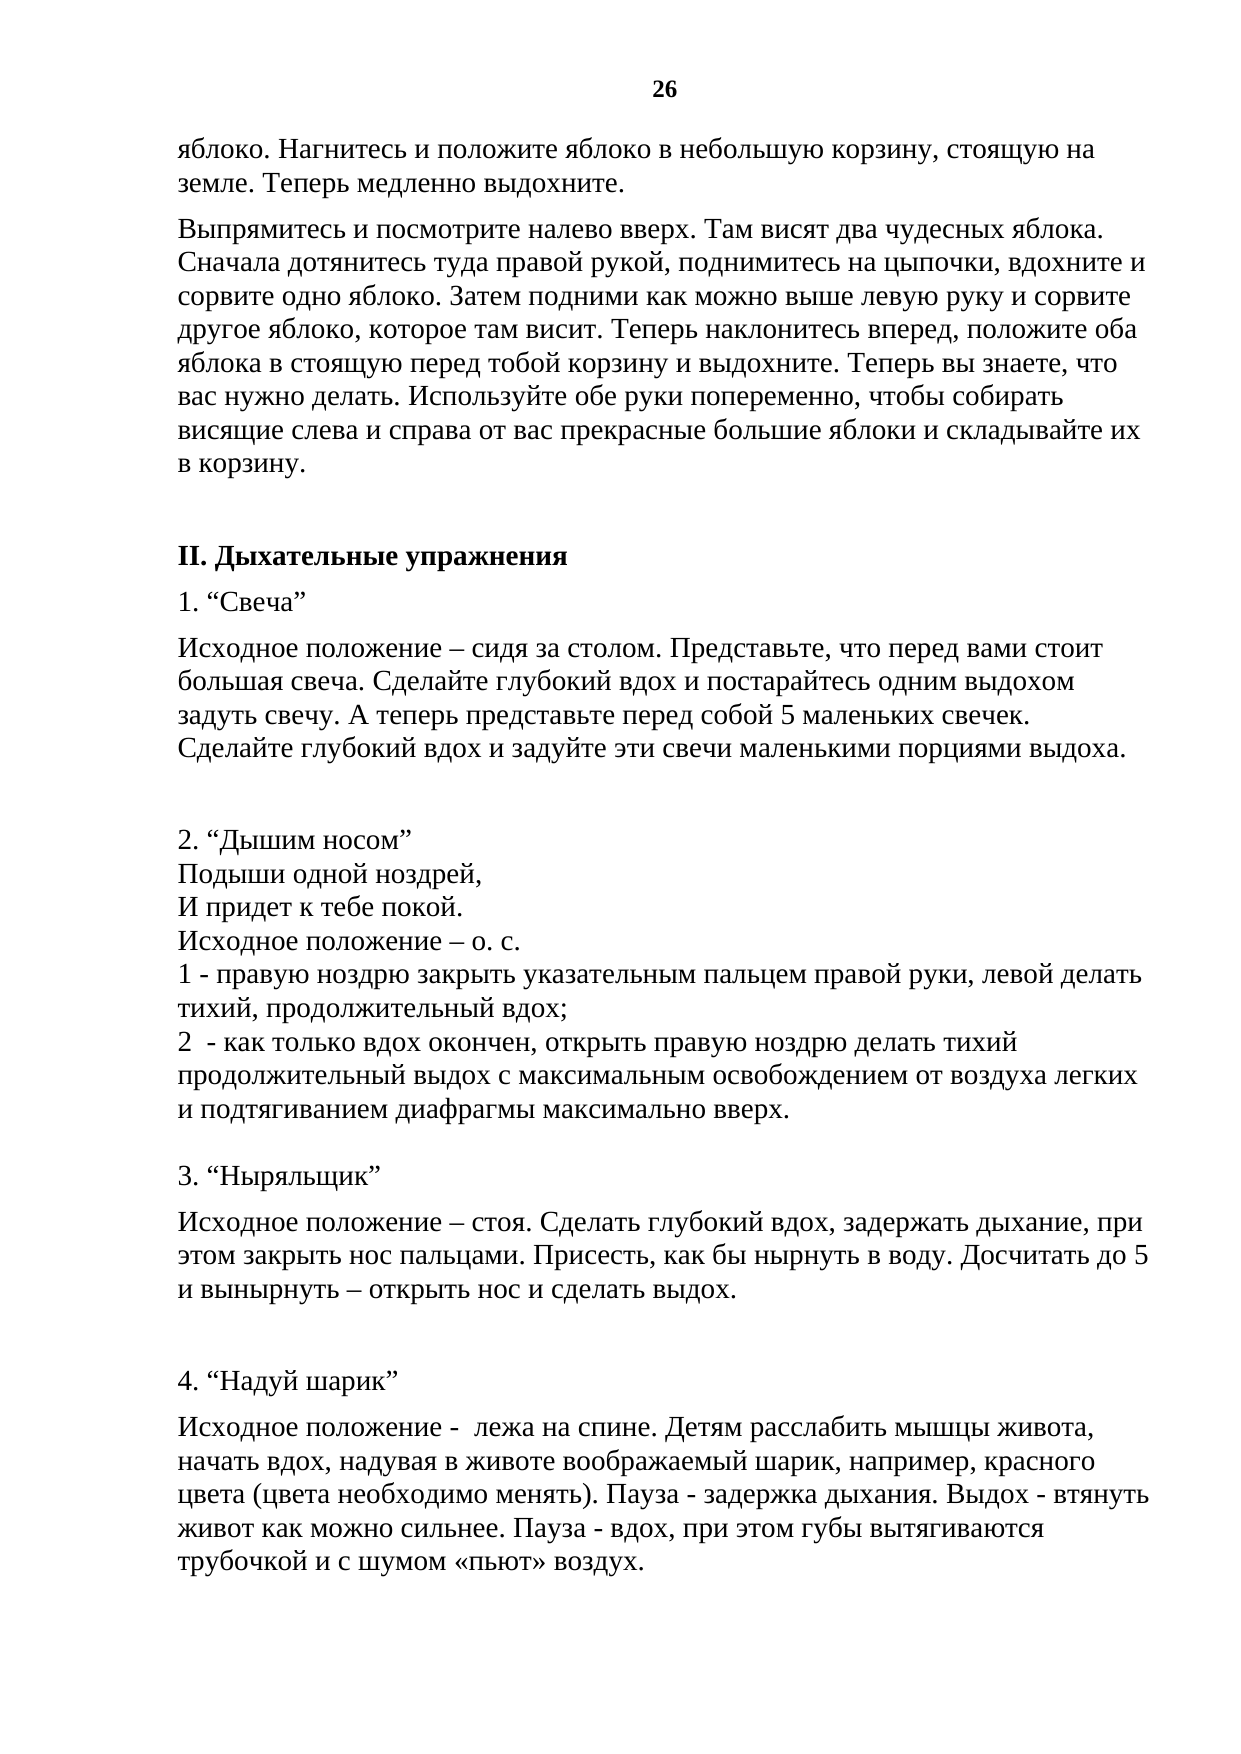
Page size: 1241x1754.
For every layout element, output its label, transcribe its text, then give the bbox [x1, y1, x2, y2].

text 2. “Дышим носом” [177, 822, 1152, 856]
text 1 - правую ноздрю закрыть указательным пальцем правой руки, левой делать тихий, продолжительный вдох; [177, 957, 1152, 1024]
text 2 - как только вдох окончен, открыть правую ноздрю делать тихий продолжительный выдох с максимальным освобождением от воздуха легких и подтягиванием диафрагмы максимально вверх. [177, 1024, 1152, 1124]
text Исходное положение – стоя. Сделать глубокий вдох, задержать дыхание, при этом закрыть нос пальцами. Присесть, как бы нырнуть в воду. Досчитать до 5 и вынырнуть – открыть нос и сделать выдох. [177, 1204, 1152, 1304]
text И придет к тебе покой. [177, 889, 1152, 923]
text 4. “Надуй шарик” [177, 1363, 1152, 1397]
text 1. “Свеча” [177, 584, 1152, 617]
text II. Дыхательные упражнения [177, 538, 1152, 571]
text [177, 131, 1152, 198]
text Подыши одной ноздрей, [177, 856, 1152, 889]
text Исходное положение - лежа на спине. Детям расслабить мышцы живота, начать вдох, надувая в животе воображаемый шарик, например, красного цвета (цвета необходимо менять). Пауза - задержка дыхания. Выдох - втянуть живот как можно сильнее. Пауза - вдох, при этом губы вытягиваются трубочкой и с шумом «пьют» воздух. [177, 1409, 1152, 1577]
text Исходное положение – о. с. [177, 923, 1152, 957]
text 3. “Ныряльщик” [177, 1158, 1152, 1191]
text Выпрямитесь и посмотрите налево вверх. Там висят два чудесных яблока. Сначала дотянитесь туда правой рукой, поднимитесь на цыпочки, вдохните и сорвите одно яблоко. Затем подними как можно выше левую руку и сорвите другое яблоко, которое там висит. Теперь наклонитесь вперед, положите оба яблока в стоящую перед тобой корзину и выдохните. Теперь вы знаете, что вас нужно делать. Используйте обе руки попеременно, чтобы собирать висящие слева и справа от вас прекрасные большие яблоки и складывайте их в корзину. [177, 211, 1152, 479]
text Исходное положение – сидя за столом. Представьте, что перед вами стоит большая свеча. Сделайте глубокий вдох и постарайтесь одним выдохом задуть свечу. А теперь представьте перед собой 5 маленьких свечек. Сделайте глубокий вдох и задуйте эти свечи маленькими порциями выдоха. [177, 630, 1152, 764]
